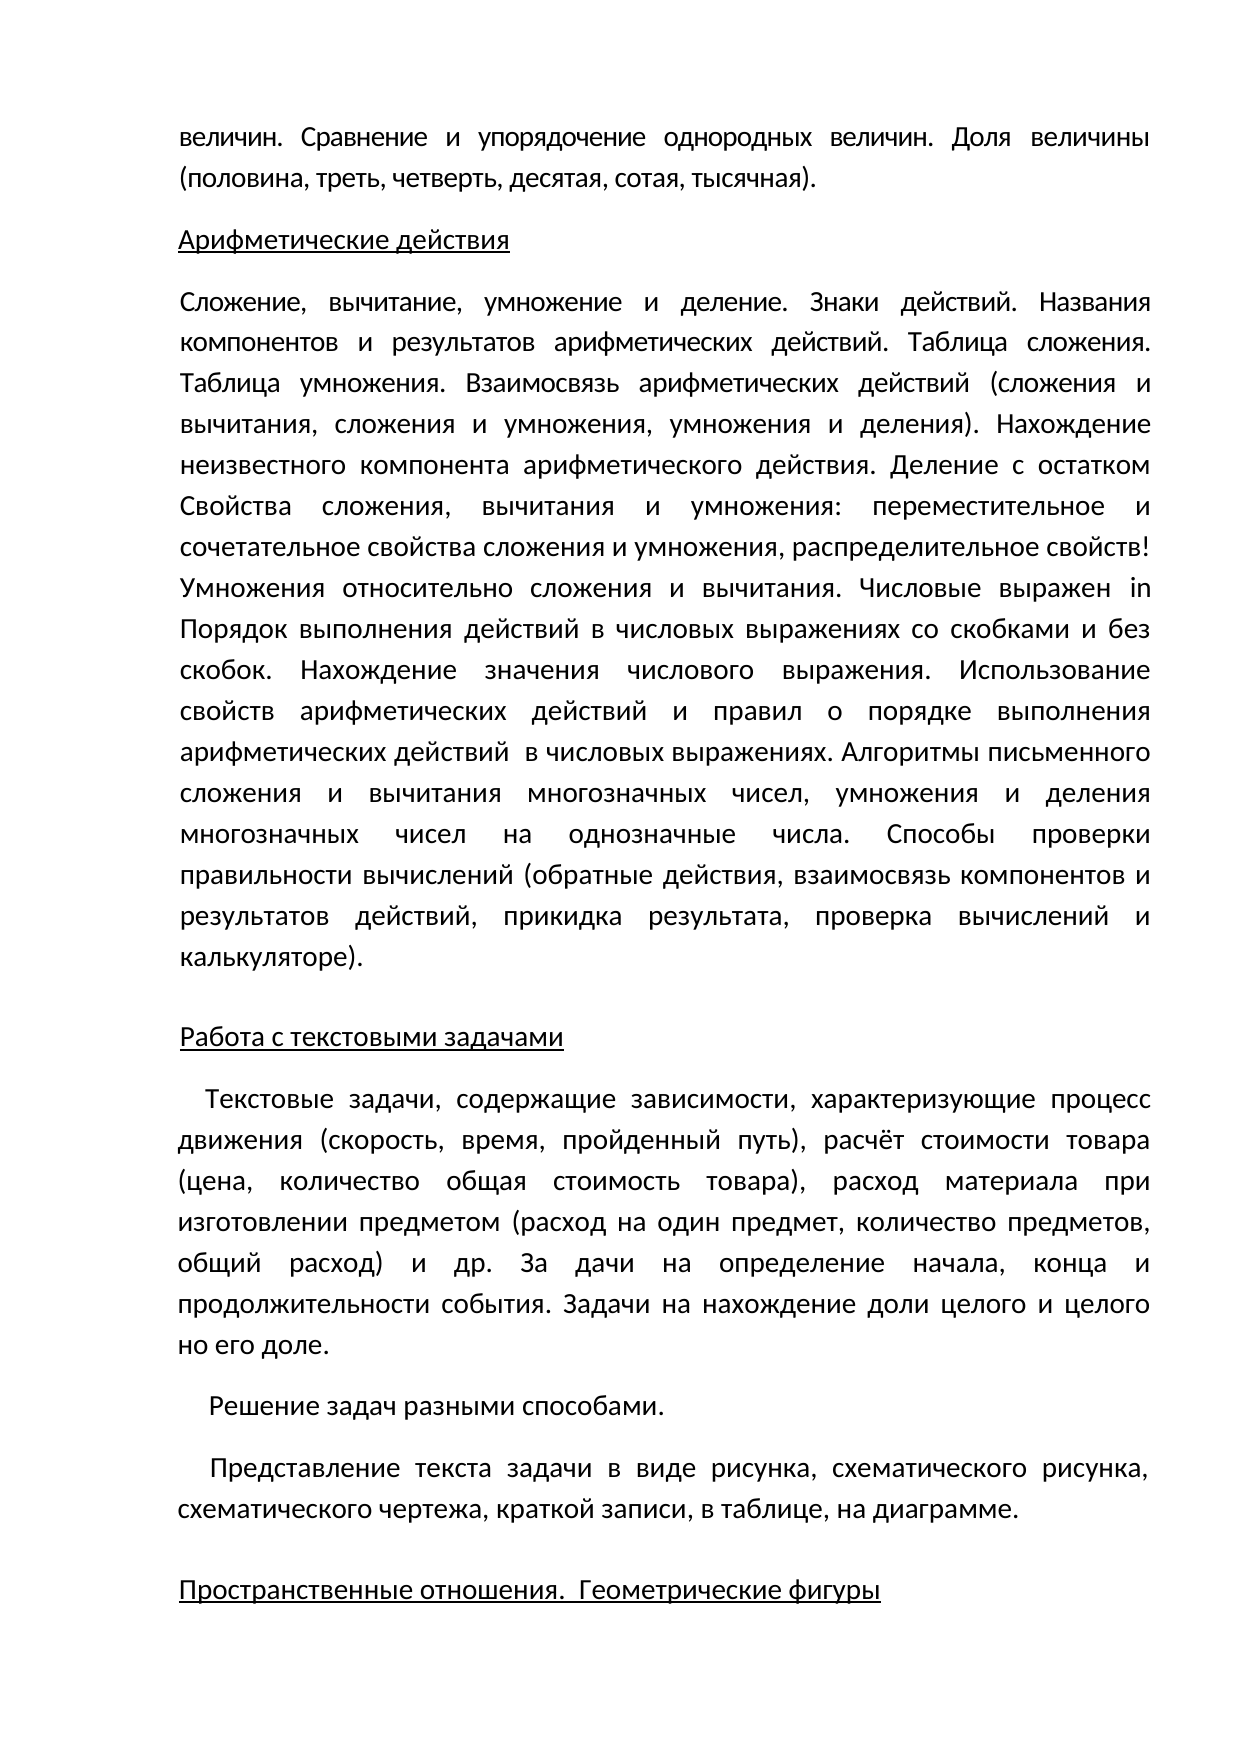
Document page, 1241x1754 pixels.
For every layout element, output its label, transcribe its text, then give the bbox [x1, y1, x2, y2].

text Арифметические действия [178, 221, 1152, 256]
text Пространственные отношения. Геометрические фигуры [179, 1571, 1152, 1607]
text Текстовые задачи, содержащие зависимости, характеризующие процесс движения (скорость, время, пройденный путь), расчёт стоимости товара (цена, количество общая стоимость товара), расход материала при изготовлении предметом (расход на один предмет, количество предметов, общий расход) и др. За дачи на определение начала, конца и продолжительности события. Задачи на нахождение доли целого и целого но его доле. [177, 1080, 1152, 1361]
text Сложение, вычитание, умножение и деление. Знаки действий. Названия компонентов и результатов арифметических действий. Таблица сложения. Таблица умножения. Взаимосвязь арифметических действий (сложения и вычитания, сложения и умножения, умножения и деления). Нахождение неизвестного компонента арифметического действия. Деление с остатком Свойства сложения, вычитания и умножения: переместительное и сочетательное свойства сложения и умножения, распределительное свойств! Умножения относительно сложения и вычитания. Числовые выражен in Порядок выполнения действий в числовых выражениях со скобками и без скобок. Нахождение значения числового выражения. Использование свойств арифметических действий и правил о порядке выполнения арифметических действий в числовых выражениях. Алгоритмы письменного сложения и вычитания многозначных чисел, умножения и деления многозначных чисел на однозначные числа. Способы проверки правильности вычислений (обратные действия, взаимосвязь компонентов и результатов действий, прикидка результата, проверка вычислений и калькуляторе). [179, 283, 1152, 973]
text Представление текста задачи в виде рисунка, схематического рисунка, схематического чертежа, краткой записи, в таблице, на диаграмме. [177, 1449, 1149, 1526]
text Работа с текстовыми задачами [179, 1018, 1152, 1054]
text Решение задач разными способами. [209, 1387, 1152, 1423]
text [179, 118, 1150, 195]
